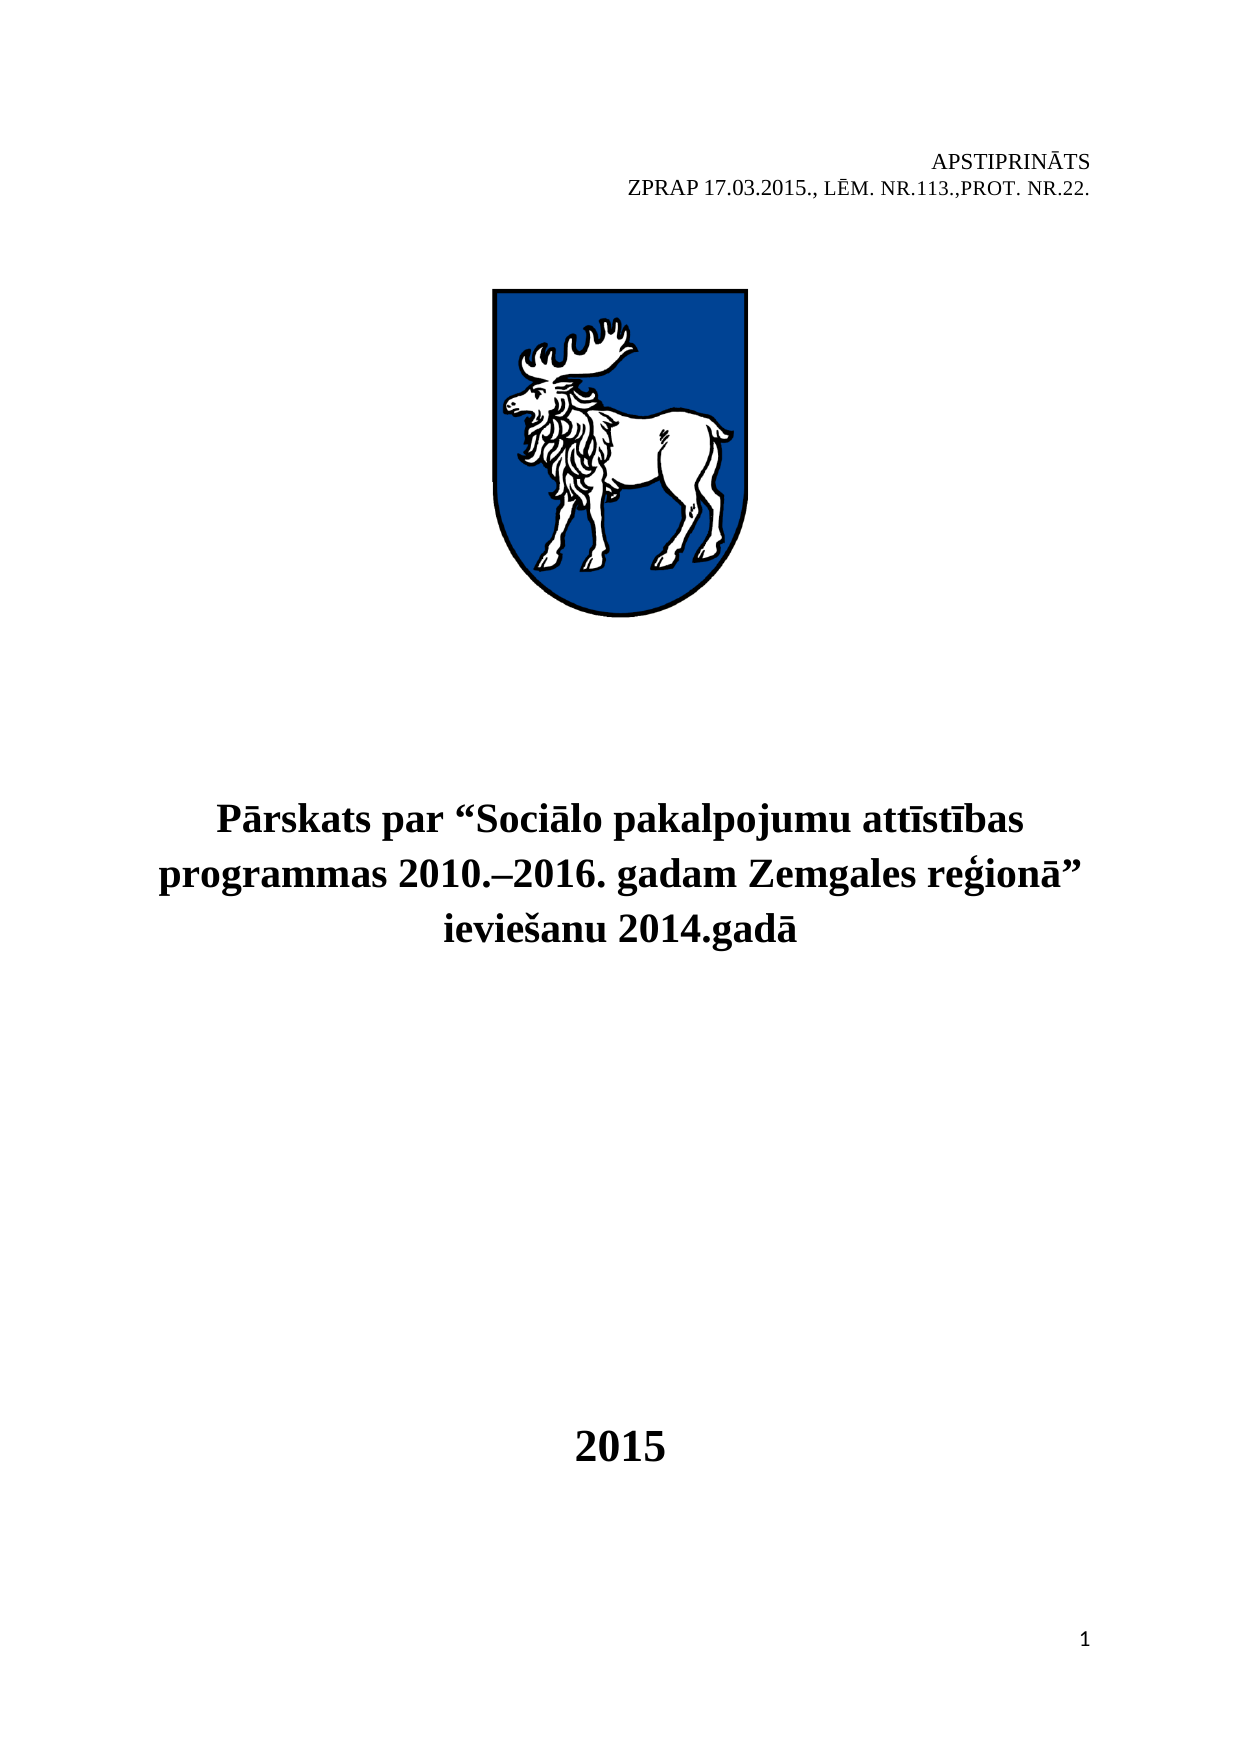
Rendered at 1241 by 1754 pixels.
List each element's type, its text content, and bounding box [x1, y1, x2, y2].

picture [492, 287, 749, 618]
text 2015 [150, 1418, 1090, 1471]
text ZPRAP 17.03.2015., lēm. Nr.113.,prot. Nr.22. [150, 174, 1090, 200]
text Pārskats par “Sociālo pakalpojumu attīstības programmas 2010.–2016. gadam Zemgales reģionā” ieviešanu 2014.gadā [150, 793, 1090, 952]
text APSTIPRINĀTS [150, 148, 1090, 174]
